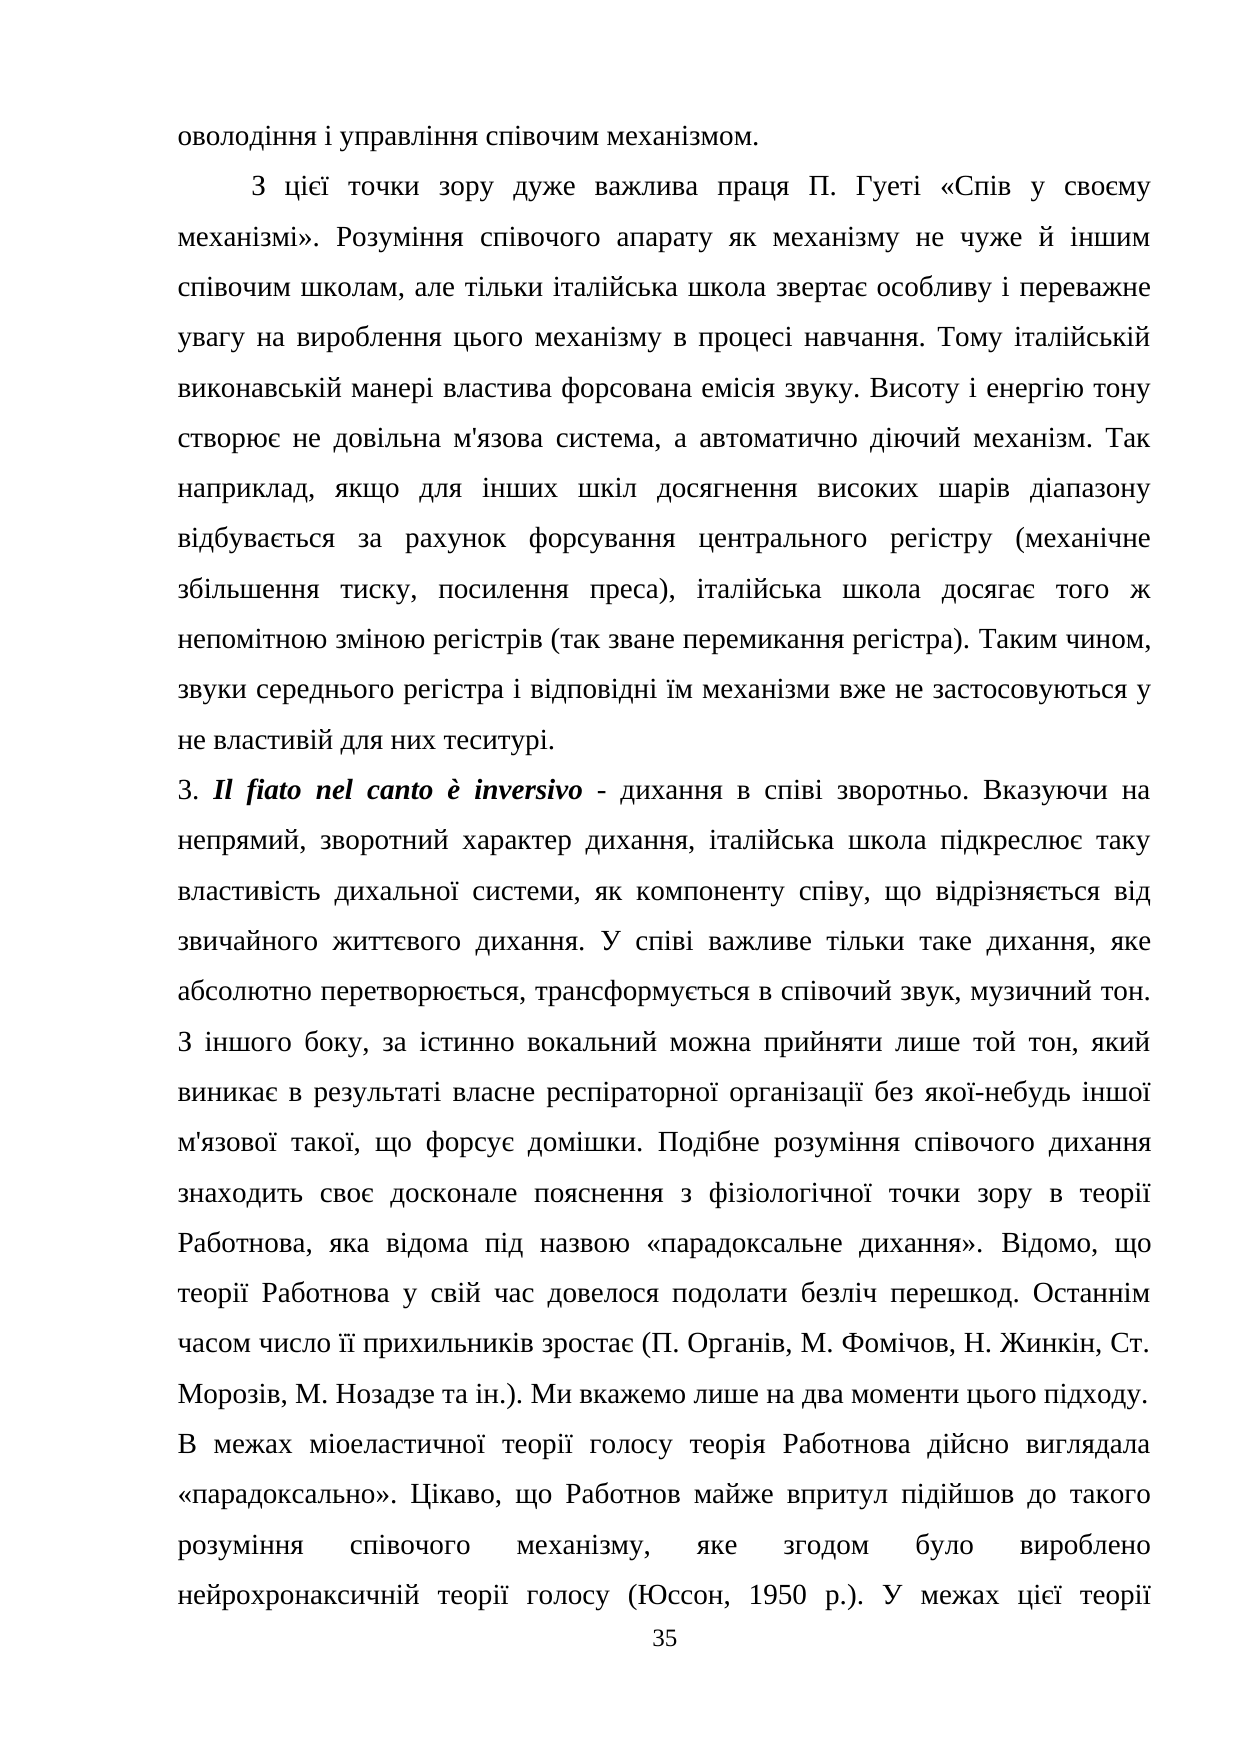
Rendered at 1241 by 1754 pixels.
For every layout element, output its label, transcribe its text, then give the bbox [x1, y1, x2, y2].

text З цієї точки зору дуже важлива праця П. Гуеті «Спів у своєму механізмі». Розуміння співочого апарату як механізму не чуже й іншим співочим школам, але тільки італійська школа звертає особливу і переважне увагу на вироблення цього механізму в процесі навчання. Тому італійській виконавській манері властива форсована емісія звуку. Висоту і енергію тону створює не довільна м'язова система, а автоматично діючий механізм. Так наприклад, якщо для інших шкіл досягнення високих шарів діапазону відбувається за рахунок форсування центрального регістру (механічне збільшення тиску, посилення преса), італійська школа досягає того ж непомітною зміною регістрів (так зване перемикання регістра). Таким чином, звуки середнього регістра і відповідні їм механізми вже не застосовуються у не властивій для них теситурі. [177, 168, 1152, 755]
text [177, 1426, 1152, 1611]
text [177, 118, 1152, 152]
text 3. Il fiato nel canto è inversivo - дихання в співі зворотньо. Вказуючи на непрямий, зворотний характер дихання, італійська школа підкреслює таку властивість дихальної системи, як компоненту співу, що відрізняється від звичайного життєвого дихання. У співі важливе тільки таке дихання, яке абсолютно перетворюється, трансформується в співочий звук, музичний тон. З іншого боку, за істинно вокальний можна прийняти лише той тон, який виникає в результаті власне респіраторної організації без якої-небудь іншої м'язової такої, що форсує домішки. Подібне розуміння співочого дихання знаходить своє досконале пояснення з фізіологічної точки зору в теорії Работнова, яка відома під назвою «парадоксальне дихання». Відомо, що теорії Работнова у свій час довелося подолати безліч перешкод. Останнім часом число її прихильників зростає (П. Органів, М. Фомічов, Н. Жинкін, Ст. Морозів, М. Нозадзе та ін.). Ми вкажемо лише на два моменти цього підходу. [177, 772, 1152, 1409]
